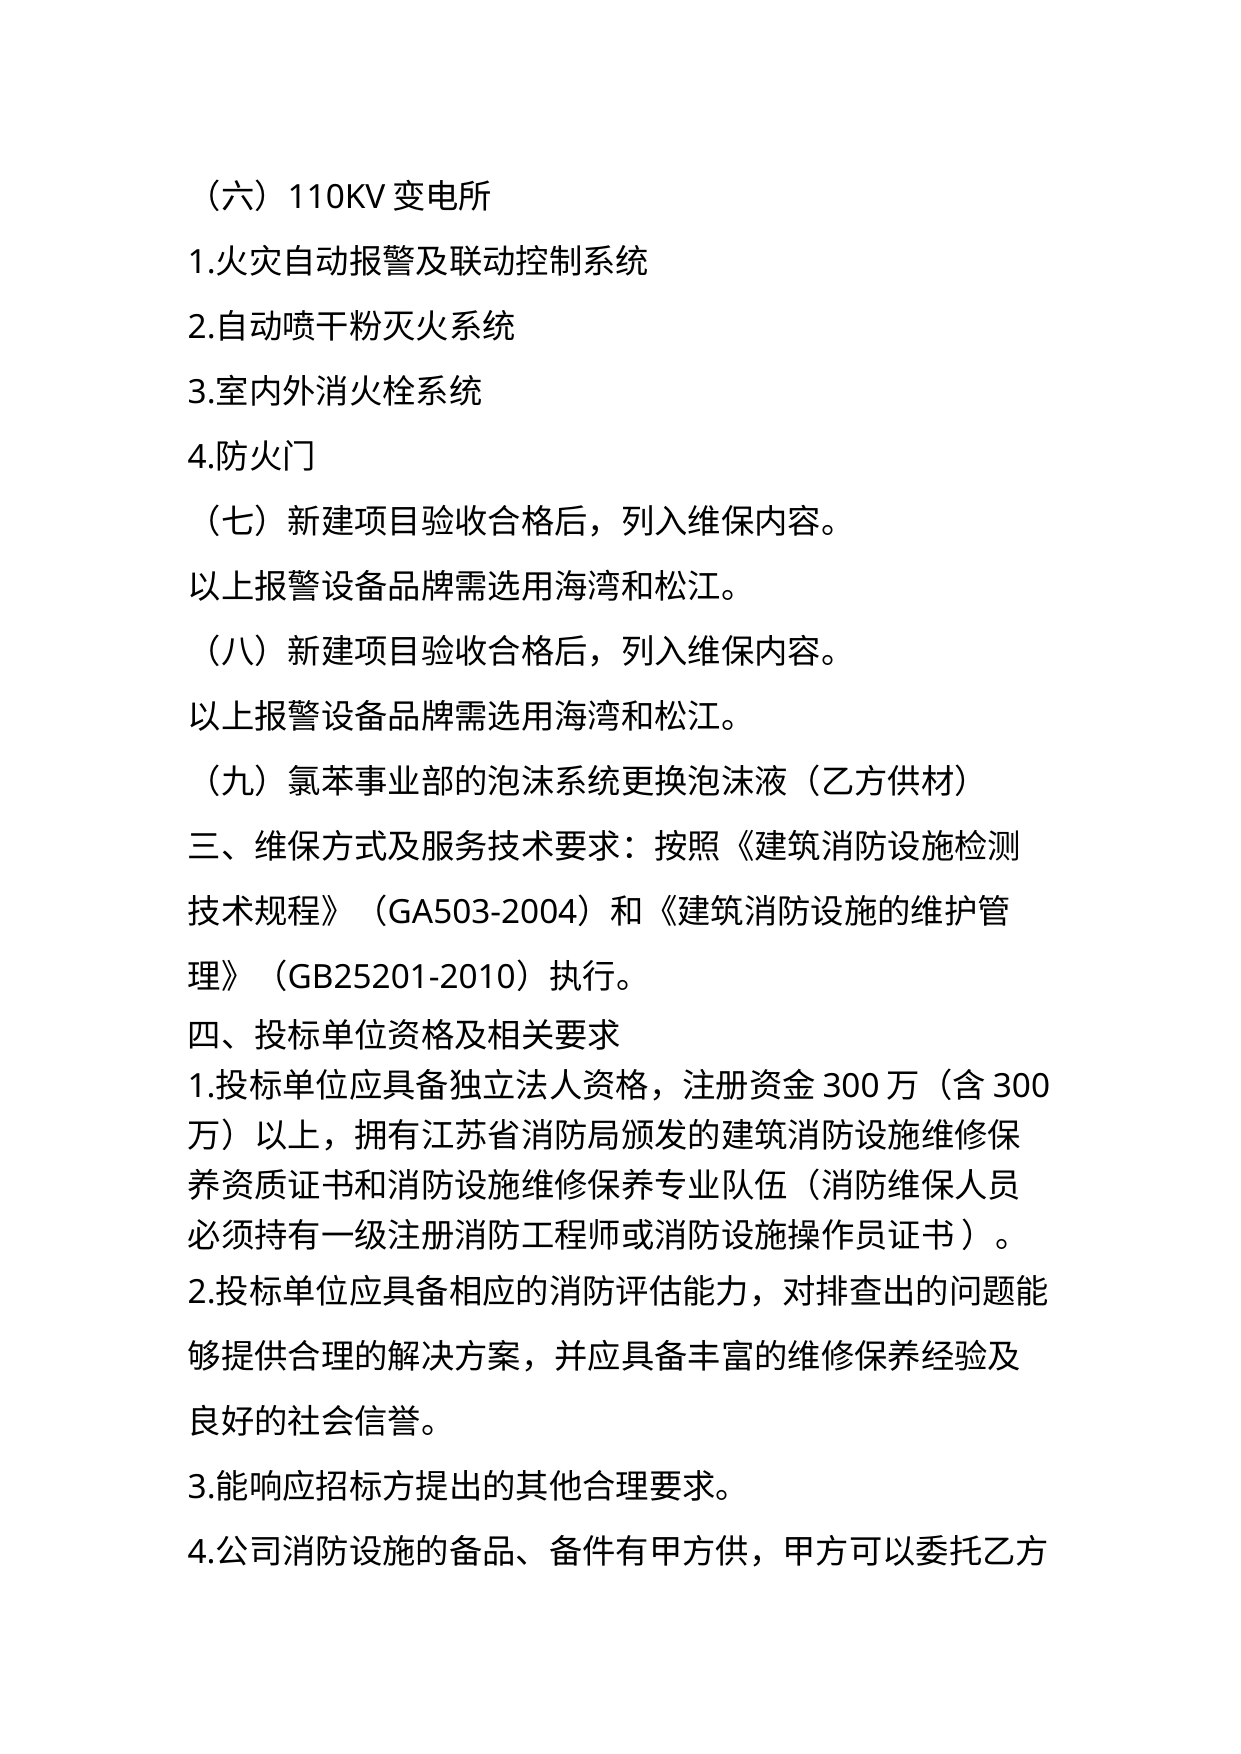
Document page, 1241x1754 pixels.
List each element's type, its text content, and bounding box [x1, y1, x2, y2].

list 氯苯事业部的泡沫系统更换泡沫液（乙方供材） [187, 747, 1053, 812]
text 2.自动喷干粉灭火系统 [187, 292, 1053, 357]
text （七）新建项目验收合格后，列入维保内容。 [187, 487, 1053, 552]
text （六）110KV变电所 [187, 162, 1053, 227]
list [187, 1517, 1053, 1582]
text 3.室内外消火栓系统 [187, 357, 1053, 422]
text 4.防火门 [187, 422, 1053, 487]
text 以上报警设备品牌需选用海湾和松江。 [187, 682, 1053, 747]
list 投标单位资格及相关要求 [187, 1007, 1053, 1057]
text 3.能响应招标方提出的其他合理要求。 [187, 1452, 1053, 1517]
text （八）新建项目验收合格后，列入维保内容。 [187, 617, 1053, 682]
list 维保方式及服务技术要求：按照《建筑消防设施检测技术规程》（GA503-2004）和《建筑消防设施的维护管理》（GB25201-2010）执行。 [187, 812, 1053, 1007]
text 1.火灾自动报警及联动控制系统 [187, 227, 1053, 292]
text 2.投标单位应具备相应的消防评估能力，对排查出的问题能够提供合理的解决方案，并应具备丰富的维修保养经验及良好的社会信誉。 [187, 1257, 1053, 1452]
text 以上报警设备品牌需选用海湾和松江。 [187, 552, 1053, 617]
list 1.投标单位应具备独立法人资格，注册资金300万（含300万）以上，拥有江苏省消防局颁发的建筑消防设施维修保养资质证书和消防设施维修保养专业队伍（消防维保人员必须持有一级注册消防工程师或消防设施操作员证书 ）。 [187, 1057, 1053, 1257]
